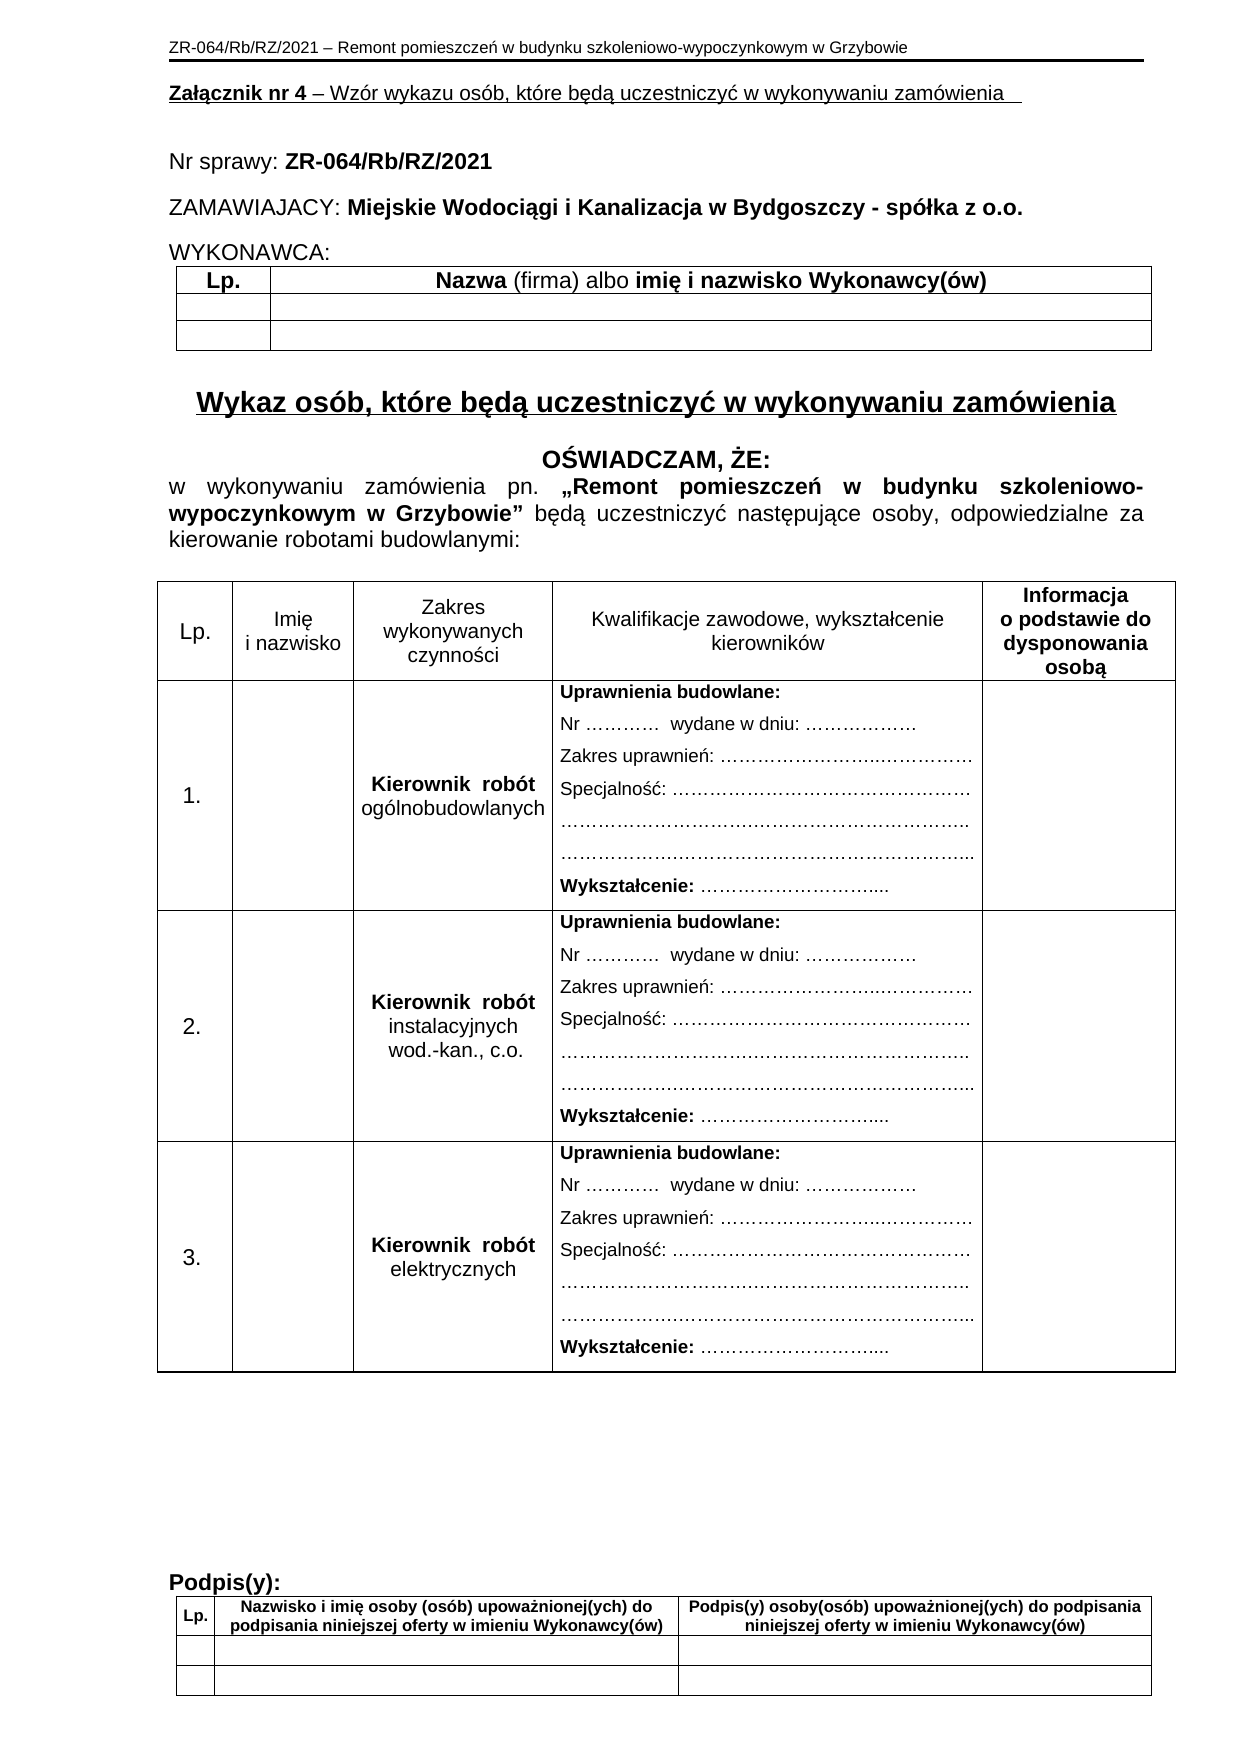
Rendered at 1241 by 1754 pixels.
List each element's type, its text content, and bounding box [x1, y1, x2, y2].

table_cell [177, 321, 270, 350]
table_cell Uprawnienia budowlane: Nr ………… wydane w dniu: ……………… Zakres uprawnień: ……………………..…………… Specjalność: ………………………………………… ………………………….…………………………….. ……………….………………………………………... Wykształcenie: ……………………….... [553, 681, 982, 910]
table_cell Kierownik robót ogólnobudowlanych [354, 681, 552, 910]
table_cell [983, 911, 1175, 1141]
table_header Zakres wykonywanych czynności [354, 582, 552, 679]
title Załącznik nr 4 – Wzór wykazu osób, które będą uczestniczyć w wykonywaniu zamówienia [169, 81, 1144, 105]
text ZAMAWIAJACY: Miejskie Wodociągi i Kanalizacja w Bydgoszczy - spółka z o.o. [169, 194, 1144, 220]
table_cell [233, 681, 353, 910]
text w wykonywaniu zamówienia pn. „Remont pomieszczeń w budynku szkoleniowo-wypoczynkowym w Grzybowie” będą uczestniczyć następujące osoby, odpowiedzialne za kierowanie robotami budowlanymi: [169, 473, 1144, 552]
table_cell [983, 1142, 1175, 1371]
table_header Kwalifikacje zawodowe, wykształcenie kierowników [553, 582, 982, 679]
table_cell [177, 294, 270, 320]
table_cell [271, 294, 1151, 320]
table_header Lp. [158, 582, 232, 679]
table_cell [271, 321, 1151, 350]
table_cell [983, 681, 1175, 910]
table_cell [158, 1142, 232, 1371]
table_cell [158, 681, 232, 910]
title Wykaz osób, które będą uczestniczyć w wykonywaniu zamówienia [169, 385, 1144, 418]
table_cell [233, 1142, 353, 1371]
list OŚWIADCZAM, ŻE: [169, 444, 1144, 473]
table_header Informacja o podstawie do dysponowania osobą [983, 582, 1175, 679]
table_cell Uprawnienia budowlane: Nr ………… wydane w dniu: ……………… Zakres uprawnień: ……………………..…………… Specjalność: ………………………………………… ………………………….…………………………….. ……………….………………………………………... Wykształcenie: ……………………….... [553, 911, 982, 1141]
table_cell Kierownik robót instalacyjnych wod.-kan., c.o. [354, 911, 552, 1141]
table_cell Kierownik robót elektrycznych [354, 1142, 552, 1371]
table_header Imię i nazwisko [233, 582, 353, 679]
table_header Nazwa (firma) albo imię i nazwisko Wykonawcy(ów) [271, 267, 1151, 293]
table_header Lp. [177, 267, 270, 293]
text Nr sprawy: ZR-064/Rb/RZ/2021 [169, 148, 1144, 174]
table_cell [233, 911, 353, 1141]
table_cell Uprawnienia budowlane: Nr ………… wydane w dniu: ……………… Zakres uprawnień: ……………………..…………… Specjalność: ………………………………………… ………………………….…………………………….. ……………….………………………………………... Wykształcenie: ……………………….... [553, 1142, 982, 1371]
table_cell [158, 911, 232, 1141]
text WYKONAWCA: [169, 239, 1144, 266]
